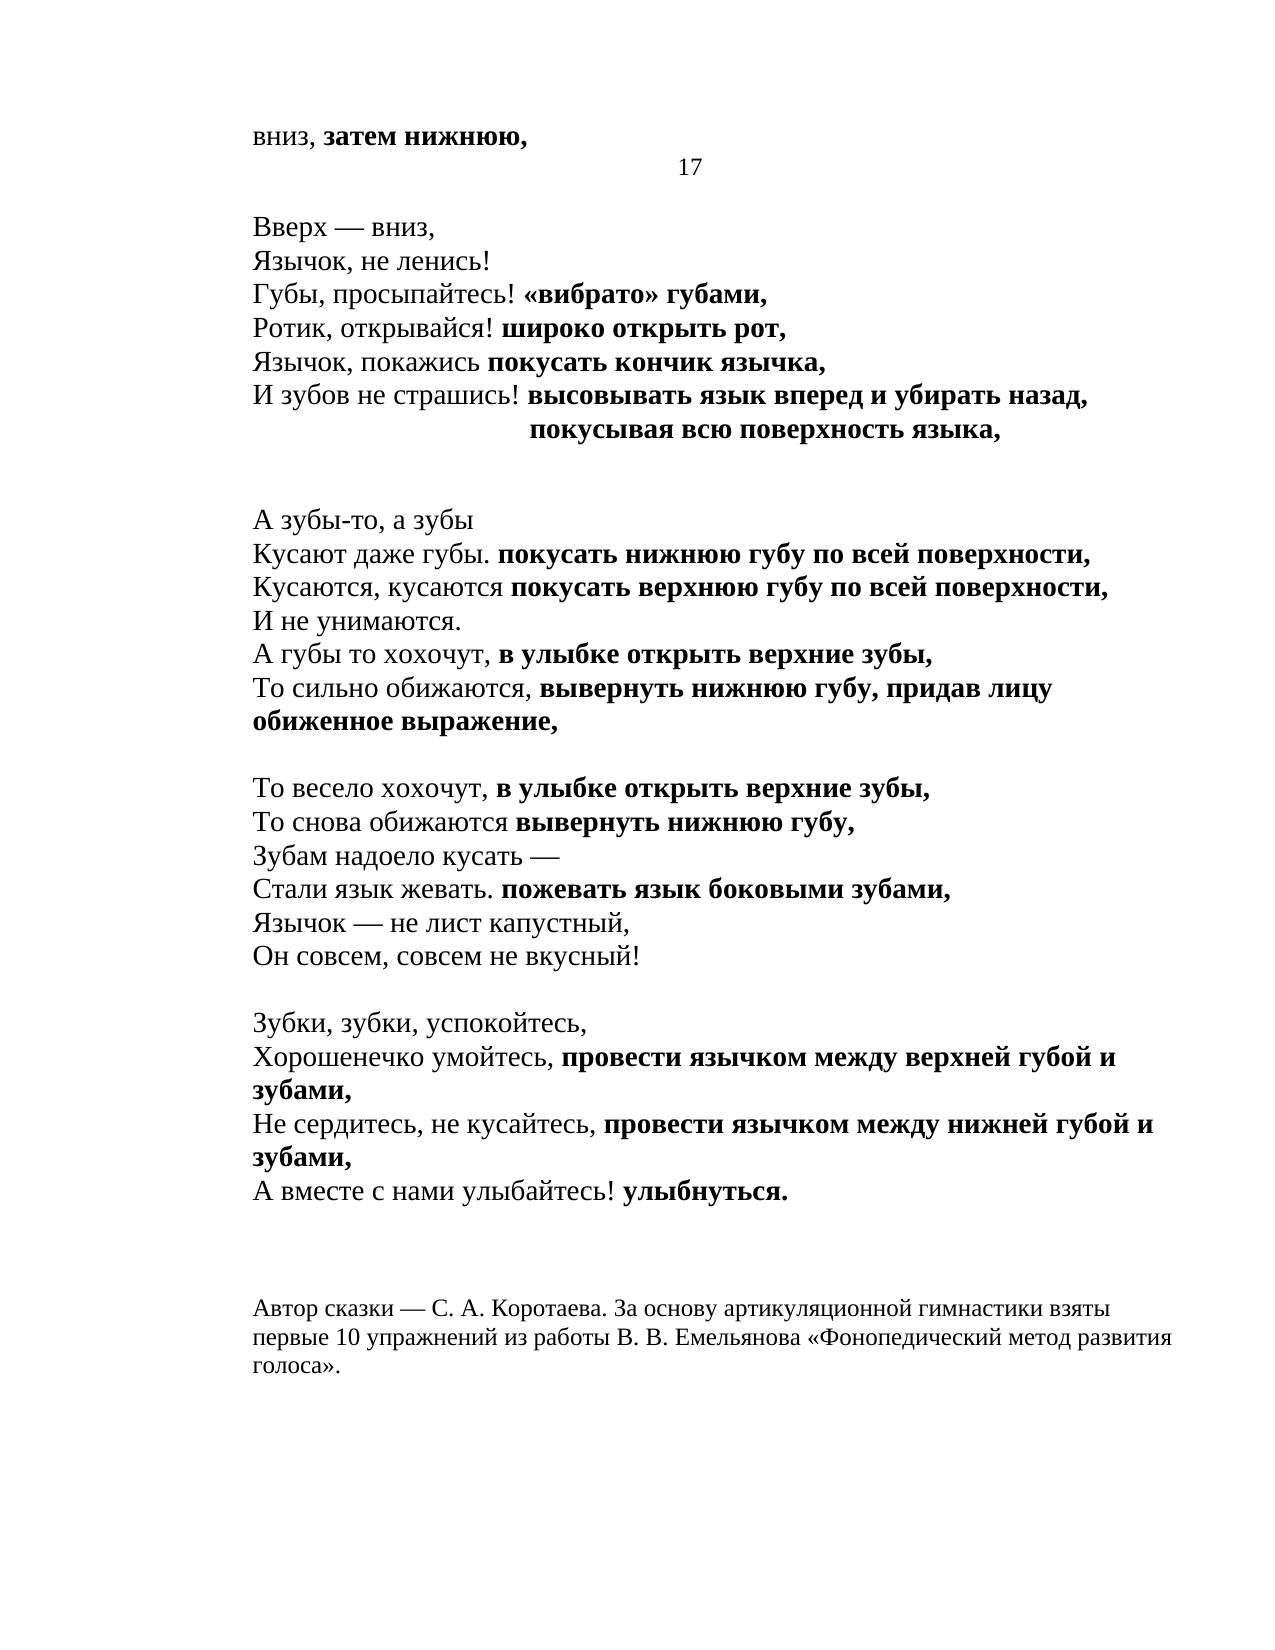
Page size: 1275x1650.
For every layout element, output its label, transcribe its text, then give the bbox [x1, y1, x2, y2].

text Вверх — вниз, Язычок, не ленись! Губы, просыпайтесь! «вибрато» губами, Ротик, открывайся! широко открыть рот, Язычок, покажись покусать кончик язычка, И зубов не страшись! высовывать язык вперед и убирать назад, покусывая всю поверхность языка, [252, 209, 1186, 473]
text А зубы-то, а зубы Кусают даже губы. покусать нижнюю губу по всей поверхности, Кусаются, кусаются покусать верхнюю губу по всей поверхности, И не унимаются. А губы то хохочут, в улыбке открыть верхние зубы, То сильно обижаются, вывернуть нижнюю губу, придав лицу обиженное выражение, То весело хохочут, в улыбке открыть верхние зубы, То снова обижаются вывернуть нижнюю губу, Зубам надоело кусать — Стали язык жевать. пожевать язык боковыми зубами, Язычок — не лист капустный, Он совсем, совсем не вкусный! Зубки, зубки, успокойтесь, Хорошенечко умойтесь, провести язычком между верхней губой и зубами, Не сердитесь, не кусайтесь, провести язычком между нижней губой и зубами, А вместе с нами улыбайтесь! улыбнуться. Автор сказки — С. А. Коротаева. За основу артикуляционной гимнастики взяты первые 10 упражнений из работы В. В. Емельянова «Фонопедический метод развития голоса». [252, 502, 1186, 1379]
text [252, 118, 1186, 180]
